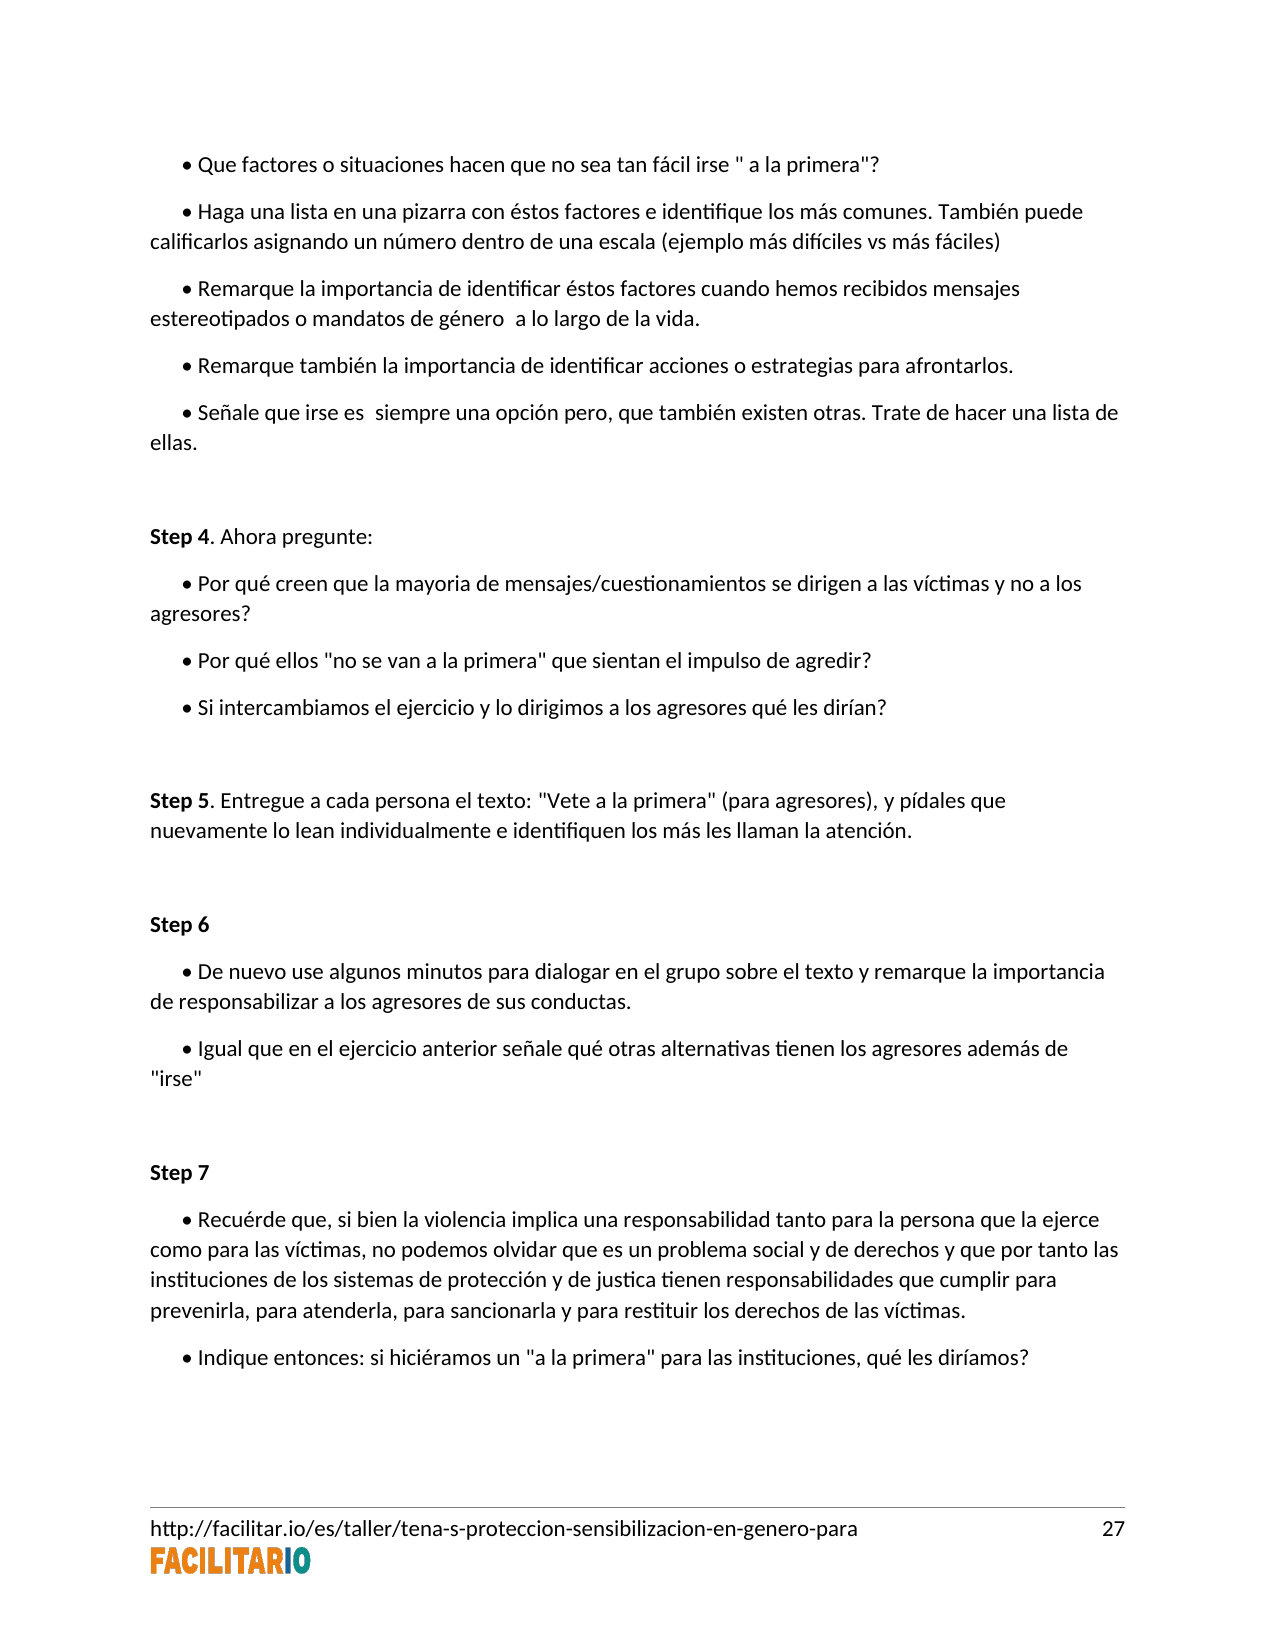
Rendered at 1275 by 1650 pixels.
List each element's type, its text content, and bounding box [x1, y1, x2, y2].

text • Señale que irse es siempre una opción pero, que también existen otras. Trate de hacer una lista de ellas. [150, 398, 1125, 456]
text Step 6 [150, 910, 1125, 938]
text • De nuevo use algunos minutos para dialogar en el grupo sobre el texto y remarque la importancia de responsabilizar a los agresores de sus conductas. [150, 957, 1125, 1016]
text • Por qué creen que la mayoria de mensajes/cuestionamientos se dirigen a las víctimas y no a los agresores? [150, 569, 1125, 627]
text • Remarque también la importancia de identificar acciones o estrategias para afrontarlos. [150, 351, 1125, 379]
text • Remarque la importancia de identificar éstos factores cuando hemos recibidos mensajes estereotipados o mandatos de género a lo largo de la vida. [150, 274, 1125, 332]
text Step 5. Entregue a cada persona el texto: "Vete a la primera" (para agresores), y pídales que nuevamente lo lean individualmente e identifiquen los más les llaman la atención. [150, 786, 1125, 845]
picture [145, 1544, 315, 1576]
text • Indique entonces: si hiciéramos un "a la primera" para las instituciones, qué les diríamos? [150, 1343, 1125, 1371]
text Step 4. Ahora pregunte: [150, 522, 1125, 550]
text • Si intercambiamos el ejercicio y lo dirigimos a los agresores qué les dirían? [150, 693, 1125, 721]
text • Por qué ellos "no se van a la primera" que sientan el impulso de agredir? [150, 646, 1125, 674]
text • Recuérde que, si bien la violencia implica una responsabilidad tanto para la persona que la ejerce como para las víctimas, no podemos olvidar que es un problema social y de derechos y que por tanto las instituciones de los sistemas de protección y de justica tienen responsabilidades que cumplir para prevenirla, para atenderla, para sancionarla y para restituir los derechos de las víctimas. [150, 1205, 1125, 1324]
text • Igual que en el ejercicio anterior señale qué otras alternativas tienen los agresores además de "irse" [150, 1034, 1125, 1093]
text • Haga una lista en una pizarra con éstos factores e identifique los más comunes. También puede calificarlos asignando un número dentro de una escala (ejemplo más difíciles vs más fáciles) [150, 197, 1125, 255]
text • Que factores o situaciones hacen que no sea tan fácil irse " a la primera"? [150, 150, 1125, 178]
text Step 7 [150, 1158, 1125, 1186]
